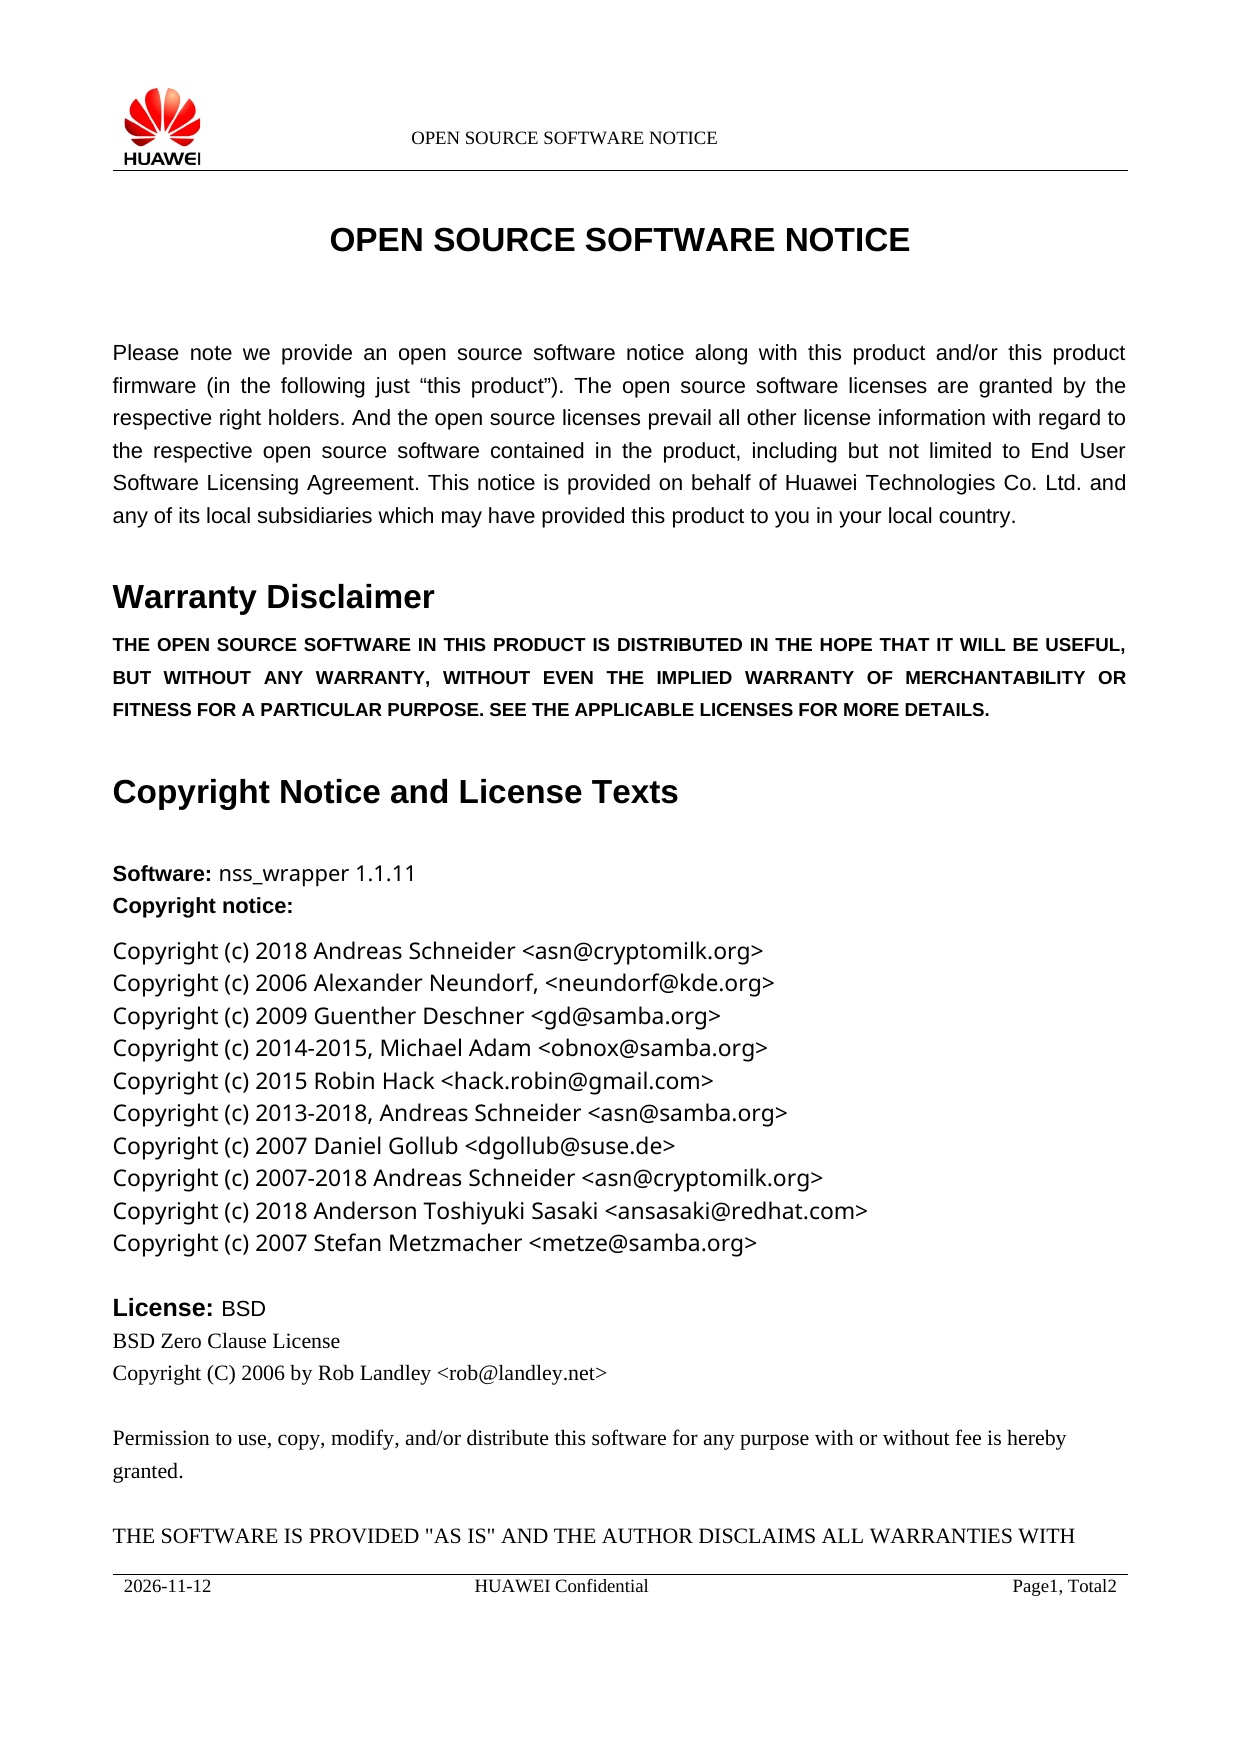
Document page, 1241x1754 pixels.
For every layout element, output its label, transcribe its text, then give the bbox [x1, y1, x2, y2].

picture [124, 88, 201, 165]
text The open source software in this product is distributed in the hope that it will be useful, but WITHOUT ANY WARRANTY, without even the implied warranty of MERCHANTABILITY or FITNESS FOR A PARTICULAR PURPOSE. See the applicable licenses for more details. [112, 629, 1128, 726]
text Copyright notice: [112, 889, 1128, 921]
title Software: nss_wrapper 1.1.11 [112, 856, 1128, 889]
text Please note we provide an open source software notice along with this product and/or this product firmware (in the following just “this product”). The open source software licenses are granted by the respective right holders. And the open source licenses prevail all other license information with regard to the respective open source software contained in the product, including but not limited to End User Software Licensing Agreement. This notice is provided on behalf of Huawei Technologies Co. Ltd. and any of its local subsidiaries which may have provided this product to you in your local country. [112, 336, 1128, 531]
text Copyright Notice and License Texts [112, 759, 1128, 824]
text License: BSD [112, 1291, 1128, 1324]
text OPEN SOURCE SOFTWARE NOTICE [112, 206, 1128, 271]
text Warranty Disclaimer [112, 564, 1128, 629]
text Copyright (c) 2018 Andreas Schneider <asn@cryptomilk.org> Copyright (c) 2006 Alexander Neundorf, <neundorf@kde.org> Copyright (c) 2009 Guenther Deschner <gd@samba.org> Copyright (c) 2014-2015, Michael Adam <obnox@samba.org> Copyright (c) 2015 Robin Hack <hack.robin@gmail.com> Copyright (c) 2013-2018, Andreas Schneider <asn@samba.org> Copyright (c) 2007 Daniel Gollub <dgollub@suse.de> Copyright (c) 2007-2018 Andreas Schneider <asn@cryptomilk.org> Copyright (c) 2018 Anderson Toshiyuki Sasaki <ansasaki@redhat.com> Copyright (c) 2007 Stefan Metzmacher <metze@samba.org> [112, 934, 1128, 1291]
